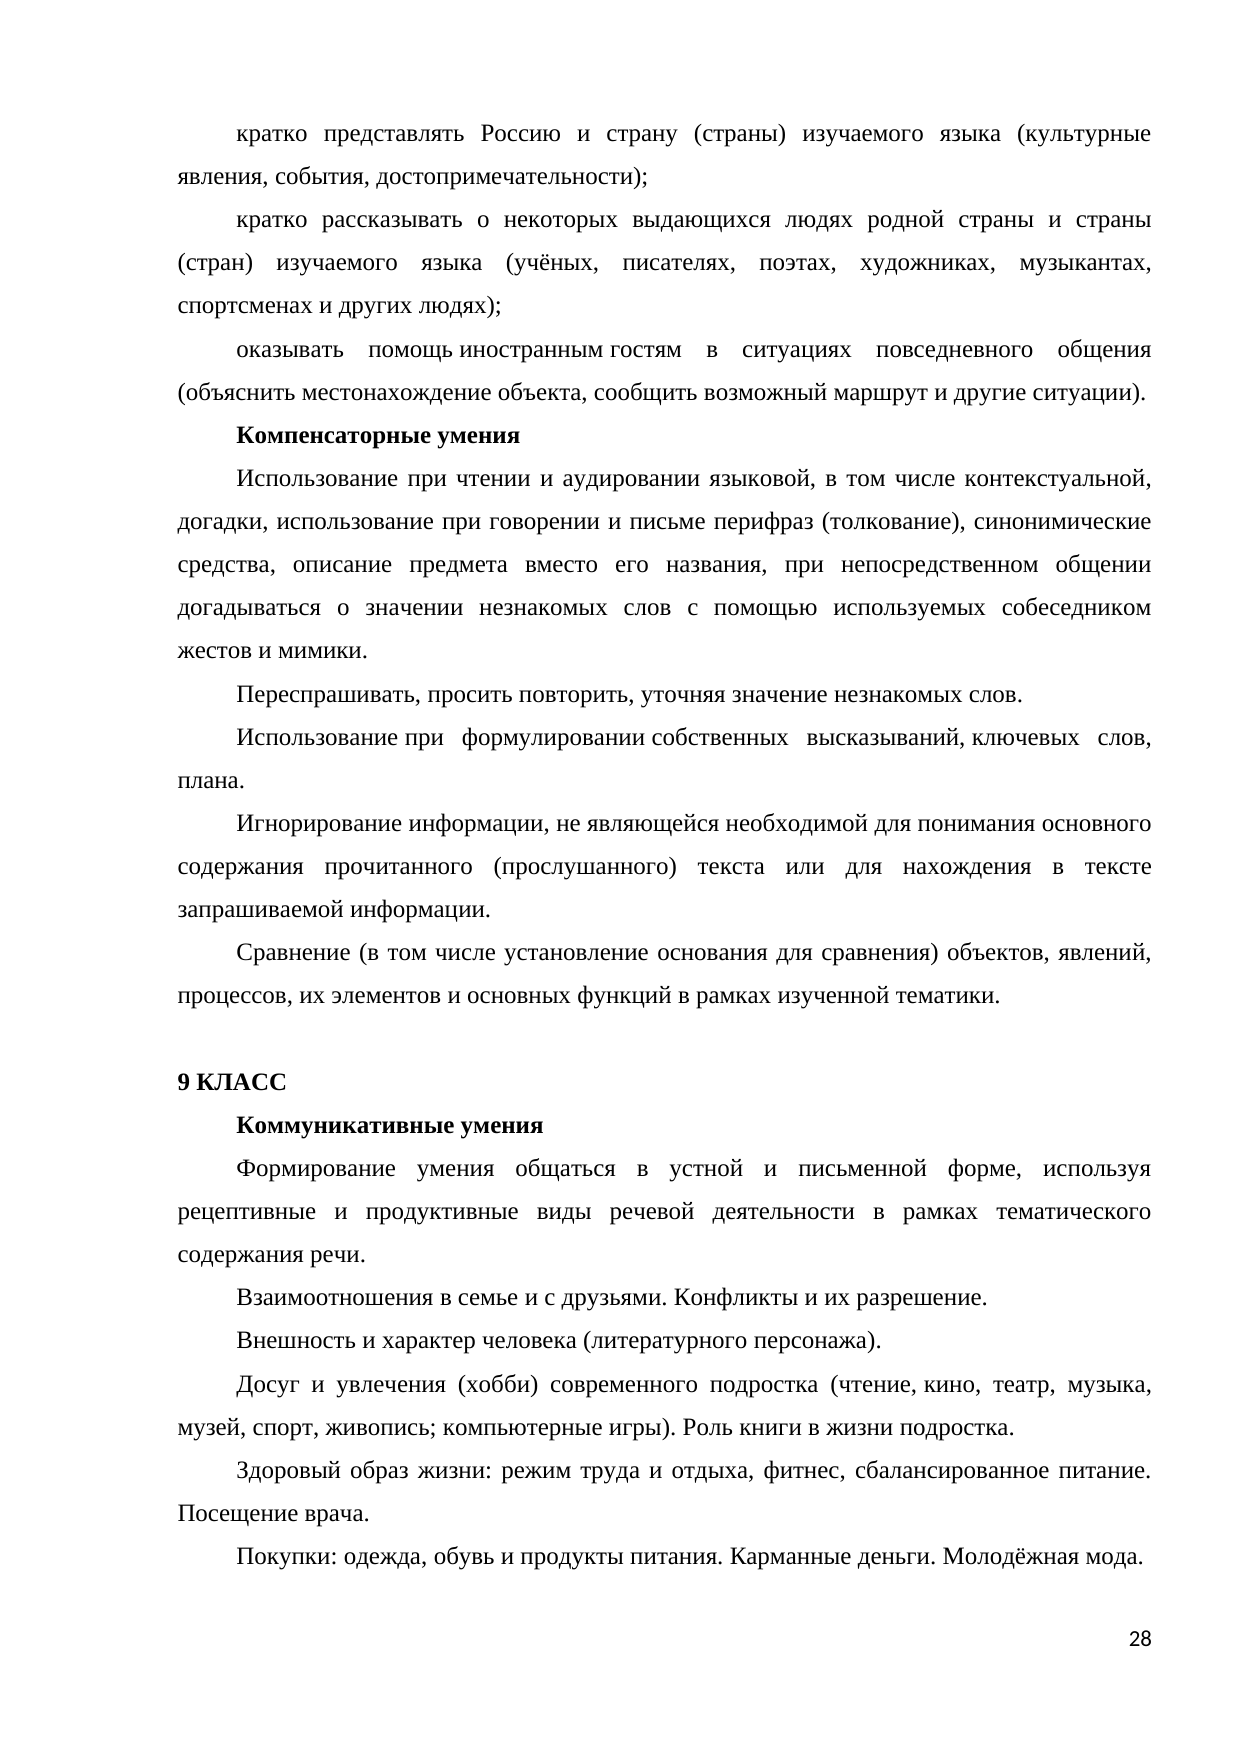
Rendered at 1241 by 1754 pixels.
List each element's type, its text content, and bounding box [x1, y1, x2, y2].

text оказывать помощь иностранным гостям в ситуациях повседневного общения (объяснить местонахождение объекта, сообщить возможный маршрут и другие ситуации). [177, 334, 1152, 406]
text Формирование умения общаться в устной и письменной форме, используя рецептивные и продуктивные виды речевой деятельности в рамках тематического содержания речи. [177, 1153, 1152, 1268]
text Досуг и увлечения (хобби) современного подростка (чтение, кино, театр, музыка, музей, спорт, живопись; компьютерные игры). Роль книги в жизни подростка. [177, 1369, 1152, 1441]
text кратко представлять Россию и страну (страны) изучаемого языка (культурные явления, события, достопримечательности); [177, 118, 1152, 190]
text 9 КЛАСС [177, 1067, 1152, 1096]
text Внешность и характер человека (литературного персонажа). [177, 1326, 1152, 1354]
text Покупки: одежда, обувь и продукты питания. Карманные деньги. Молодёжная мода. [177, 1541, 1152, 1570]
text Переспрашивать, просить повторить, уточняя значение незнакомых слов. [177, 679, 1152, 707]
text Компенсаторные умения [177, 420, 1152, 449]
text кратко рассказывать о некоторых выдающихся людях родной страны и страны (стран) изучаемого языка (учёных, писателях, поэтах, художниках, музыкантах, спортсменах и других людях); [177, 204, 1152, 319]
text Игнорирование информации, не являющейся необходимой для понимания основного содержания прочитанного (прослушанного) текста или для нахождения в тексте запрашиваемой информации. [177, 808, 1152, 923]
text Сравнение (в том числе установление основания для сравнения) объектов, явлений, процессов, их элементов и основных функций в рамках изученной тематики. [177, 937, 1152, 1009]
text Коммуникативные умения [177, 1110, 1152, 1139]
text Здоровый образ жизни: режим труда и отдыха, фитнес, сбалансированное питание. Посещение врача. [177, 1455, 1152, 1527]
text Использование при чтении и аудировании языковой, в том числе контекстуальной, догадки, использование при говорении и письме перифраз (толкование), синонимические средства, описание предмета вместо его названия, при непосредственном общении догадываться о значении незнакомых слов с помощью используемых собеседником жестов и мимики. [177, 463, 1152, 664]
text Использование при формулировании собственных высказываний, ключевых слов, плана. [177, 722, 1152, 794]
text Взаимоотношения в семье и с друзьями. Конфликты и их разрешение. [177, 1282, 1152, 1311]
